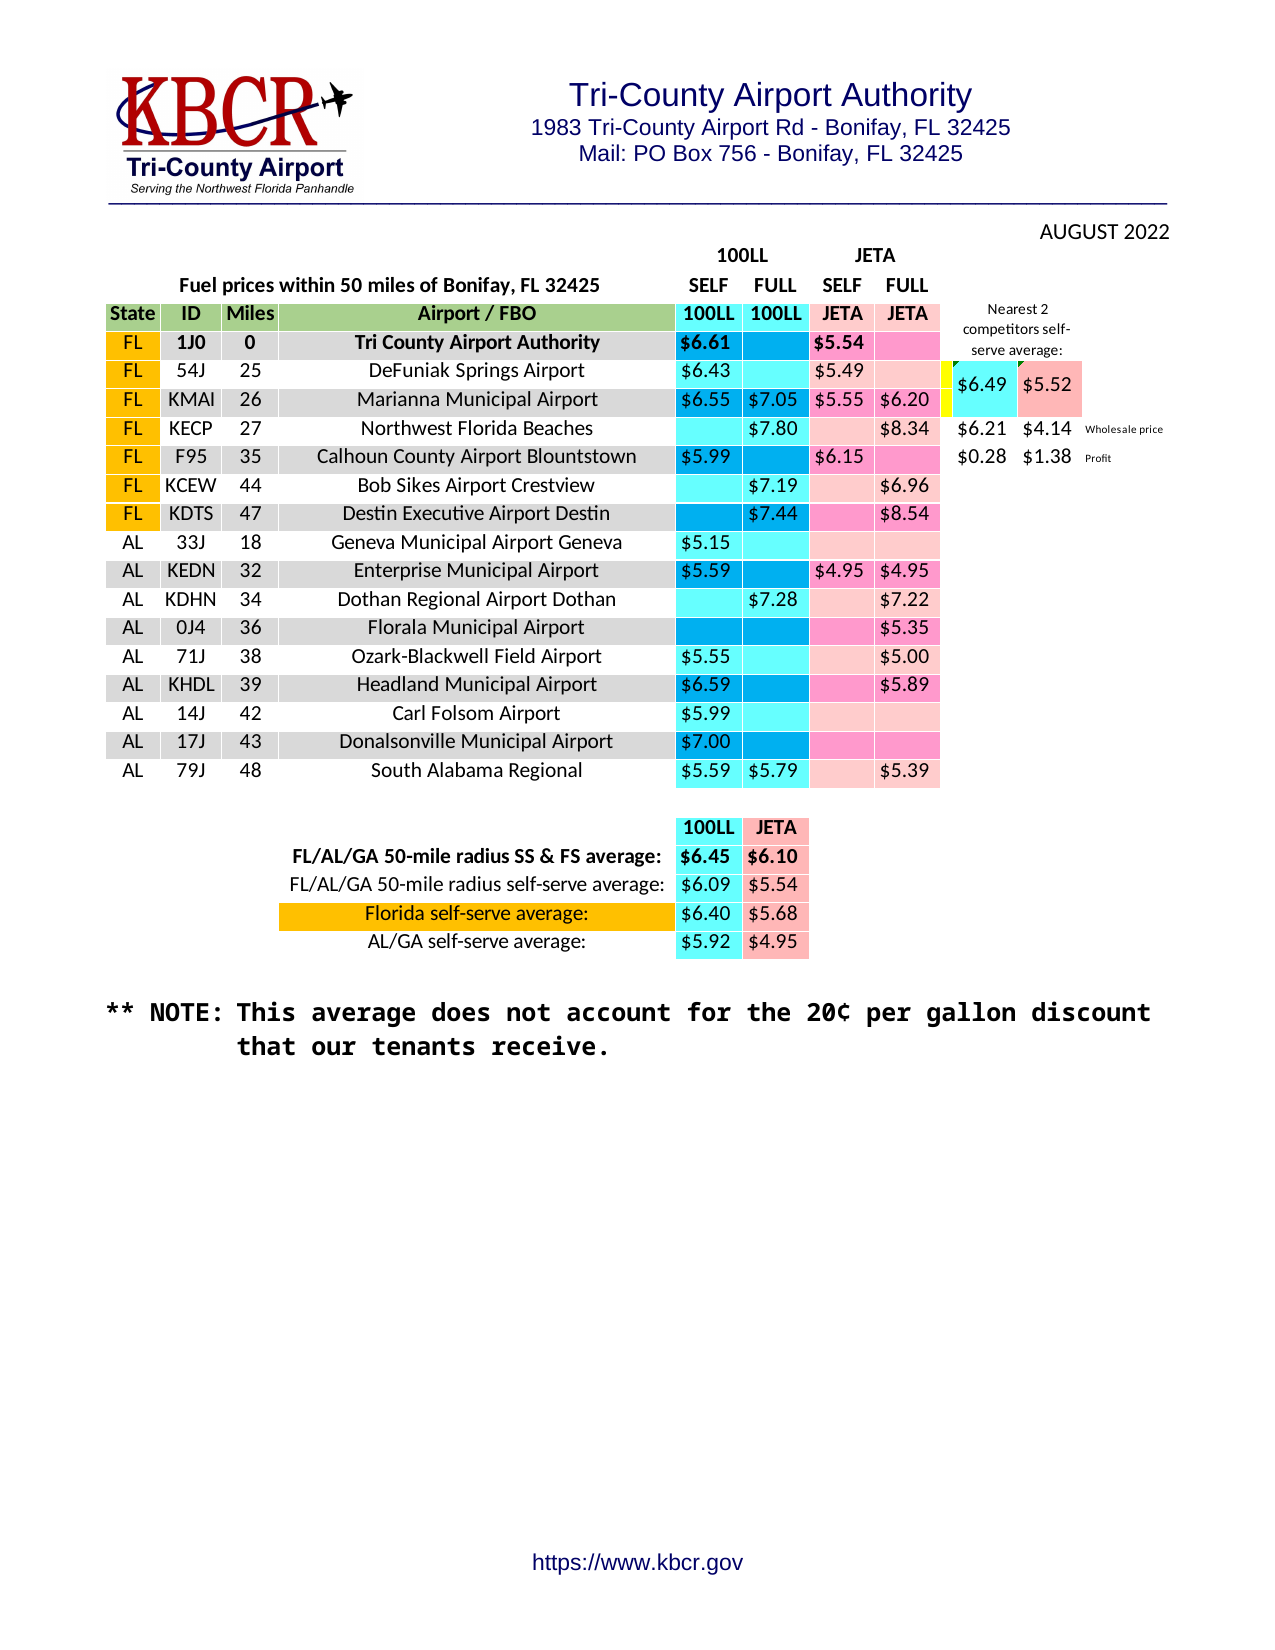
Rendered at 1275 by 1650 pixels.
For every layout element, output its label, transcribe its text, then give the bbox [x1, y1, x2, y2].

text ** NOTE: This average does not account for the 20¢ per gallon discount that our tenants receive. [105, 994, 1170, 1062]
picture [106, 68, 365, 204]
